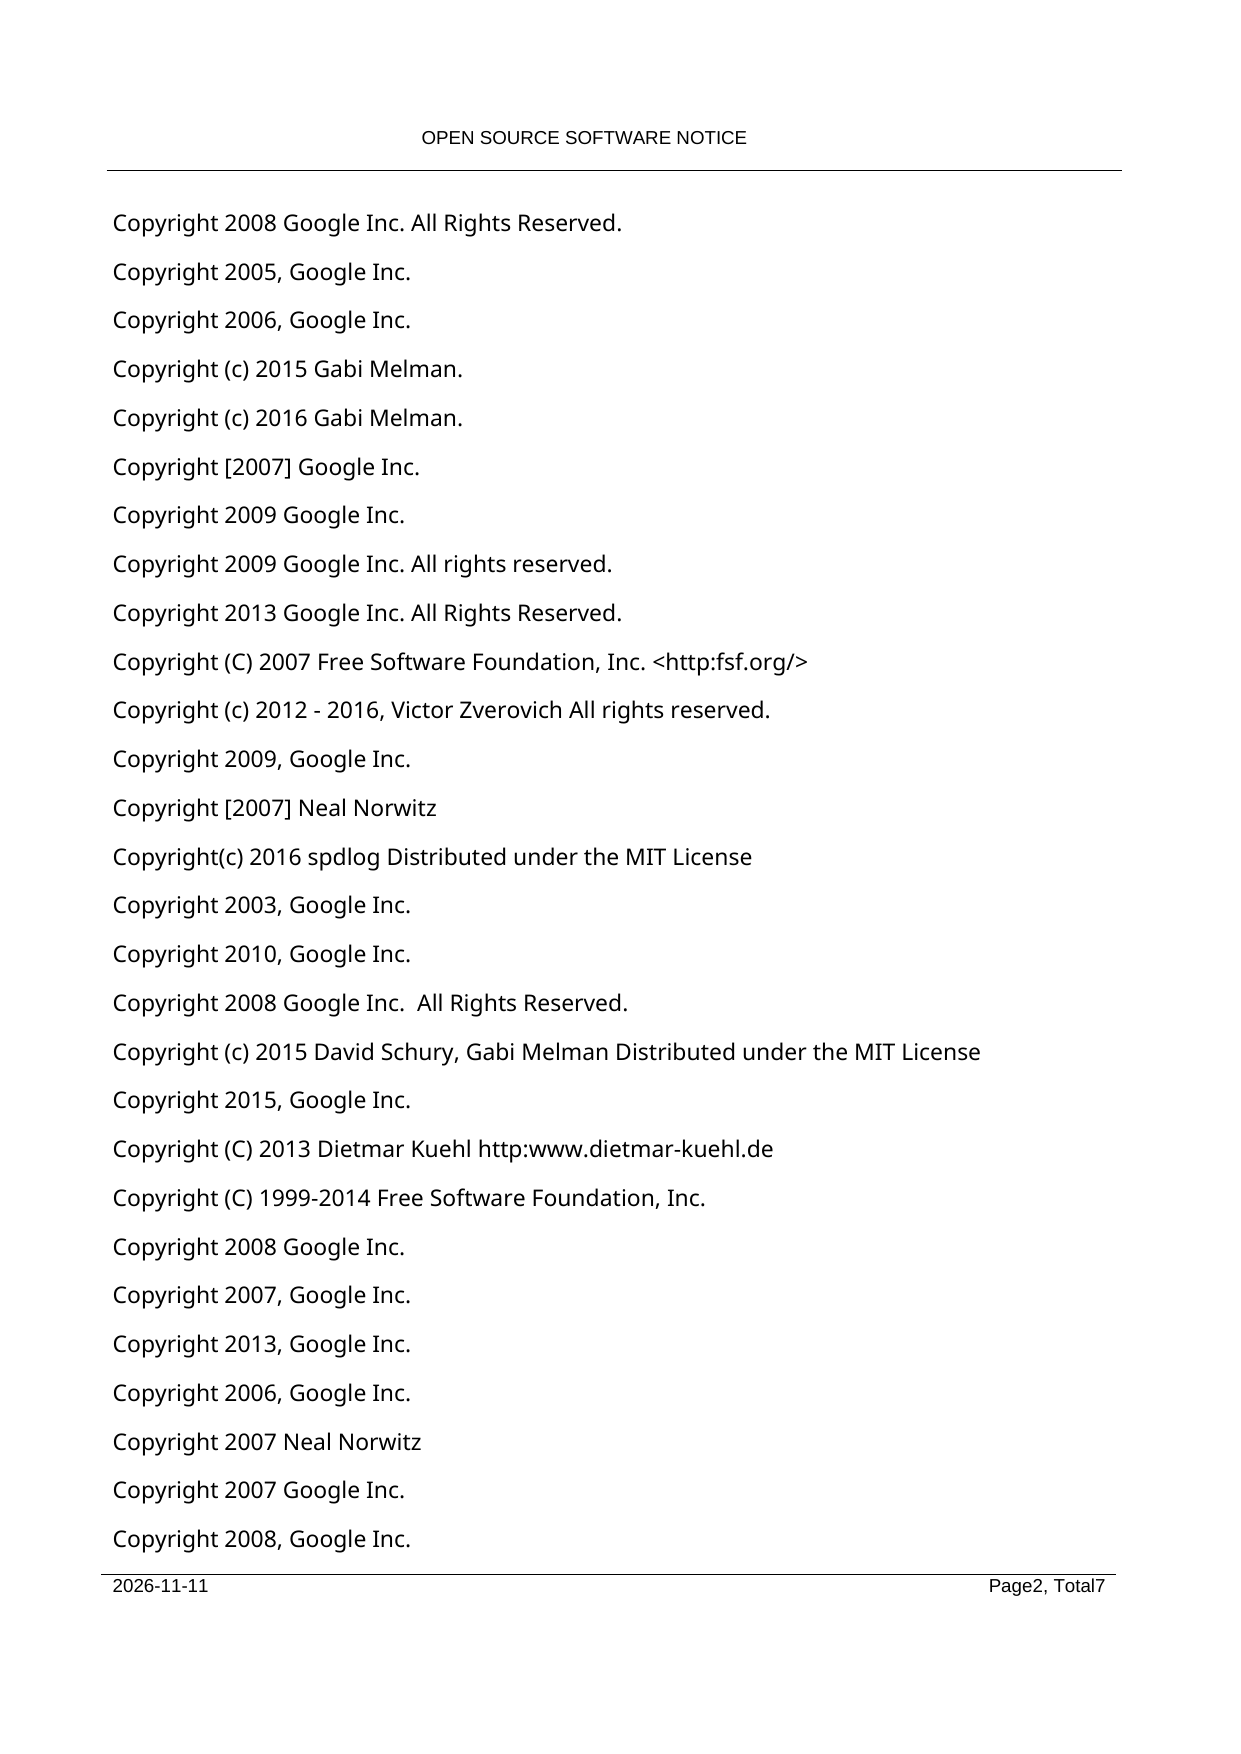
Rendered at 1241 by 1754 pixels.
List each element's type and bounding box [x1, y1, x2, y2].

text [112, 206, 1128, 1555]
